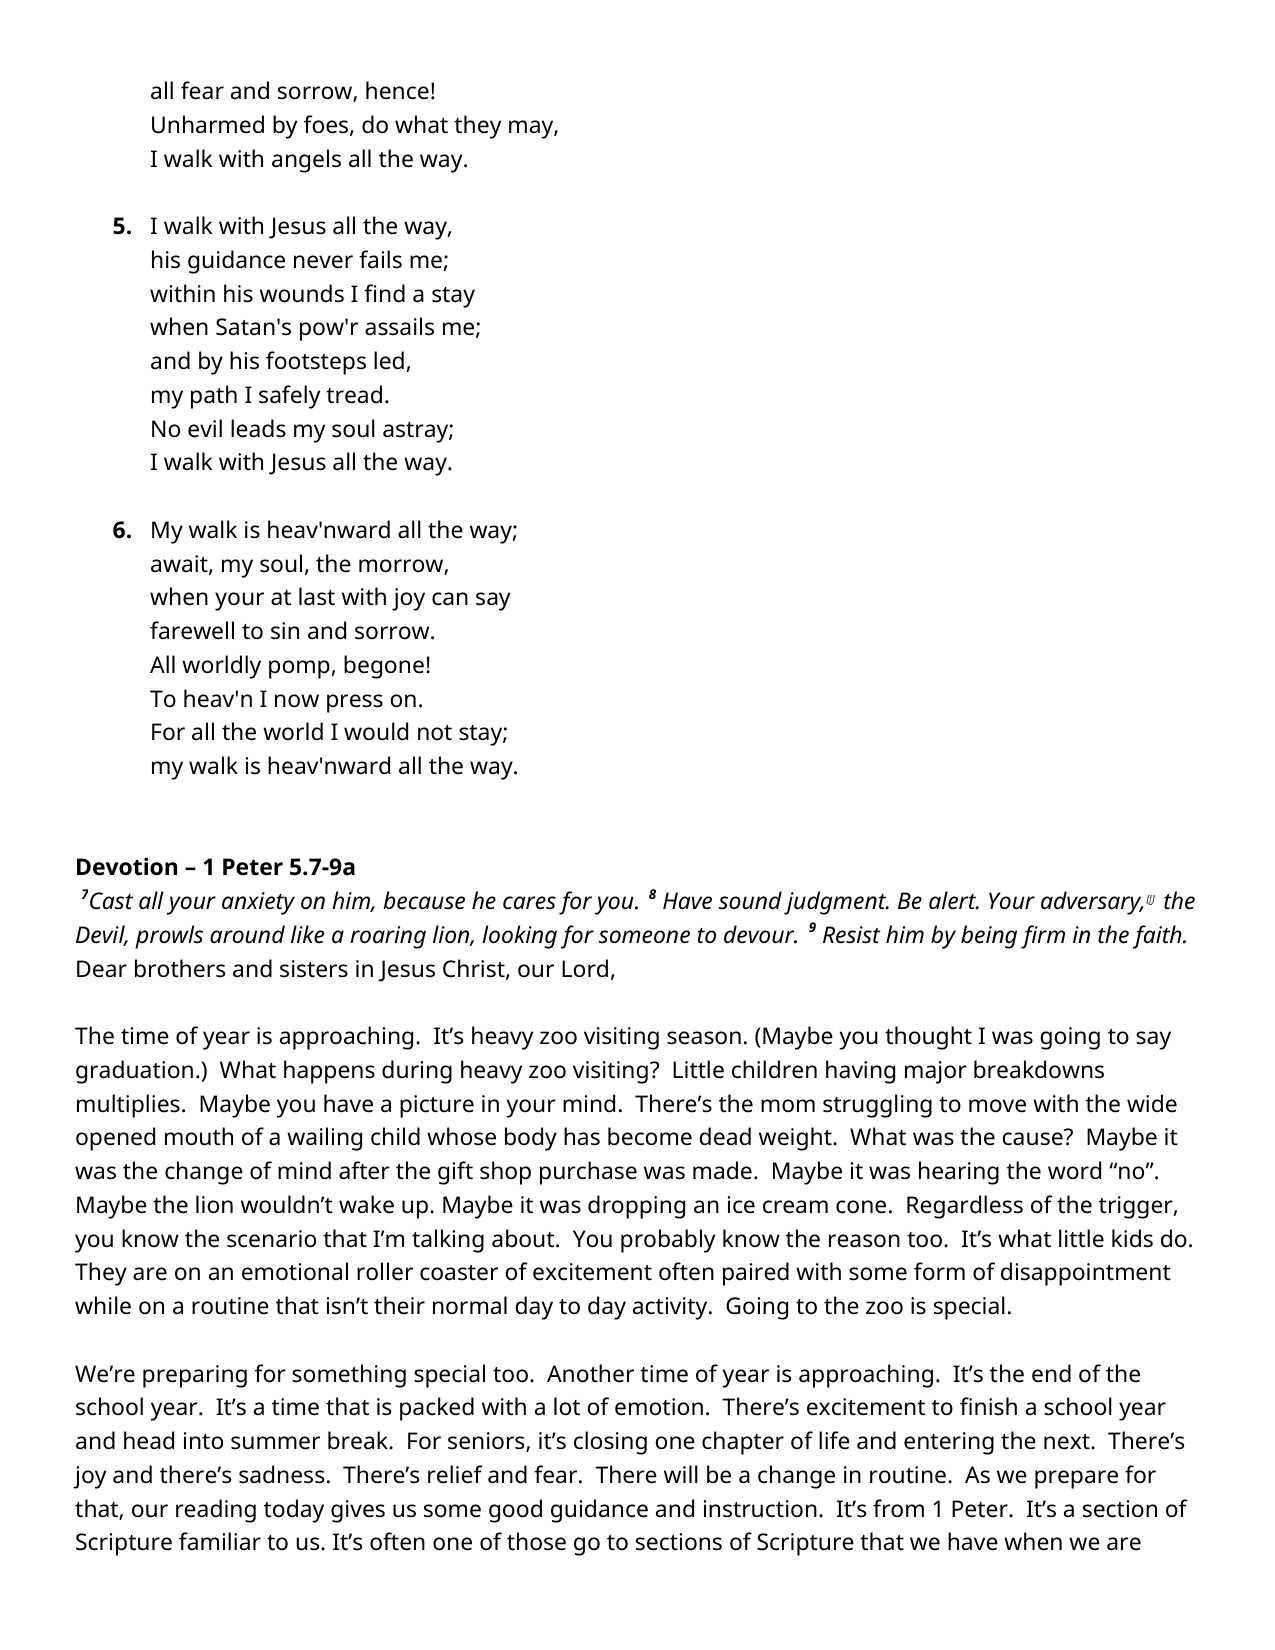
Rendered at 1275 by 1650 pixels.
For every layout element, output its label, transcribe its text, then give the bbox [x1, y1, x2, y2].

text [75, 1357, 1200, 1557]
list My walk is heav'nward all the way; await, my soul, the morrow, when your at last with joy can say farewell to sin and sorrow. All worldly pomp, begone! To heav'n I now press on. For all the world I would not stay; my walk is heav'nward all the way. [112, 514, 1200, 781]
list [112, 75, 1200, 174]
text Devotion – 1 Peter 5.7-9a [75, 851, 1200, 882]
text Dear brothers and sisters in Jesus Christ, our Lord, [75, 952, 1200, 984]
text 7Cast all your anxiety on him, because he cares for you. 8 Have sound judgment. Be alert. Your adversary,[f] the Devil, prowls around like a roaring lion, looking for someone to devour. 9 Resist him by being firm in the faith. [75, 885, 1200, 950]
list I walk with Jesus all the way, his guidance never fails me; within his wounds I find a stay when Satan's pow'r assails me; and by his footsteps led, my path I safely tread. No evil leads my soul astray; I walk with Jesus all the way. [112, 210, 1200, 477]
text The time of year is approaching. It’s heavy zoo visiting season. (Maybe you thought I was going to say graduation.) What happens during heavy zoo visiting? Little children having major breakdowns multiplies. Maybe you have a picture in your mind. There’s the mom struggling to move with the wide opened mouth of a wailing child whose body has become dead weight. What was the cause? Maybe it was the change of mind after the gift shop purchase was made. Maybe it was hearing the word “no”. Maybe the lion wouldn’t wake up. Maybe it was dropping an ice cream cone. Regardless of the trigger, you know the scenario that I’m talking about. You probably know the reason too. It’s what little kids do. They are on an emotional roller coaster of excitement often paired with some form of disappointment while on a routine that isn’t their normal day to day activity. Going to the zoo is special. [75, 1020, 1200, 1321]
